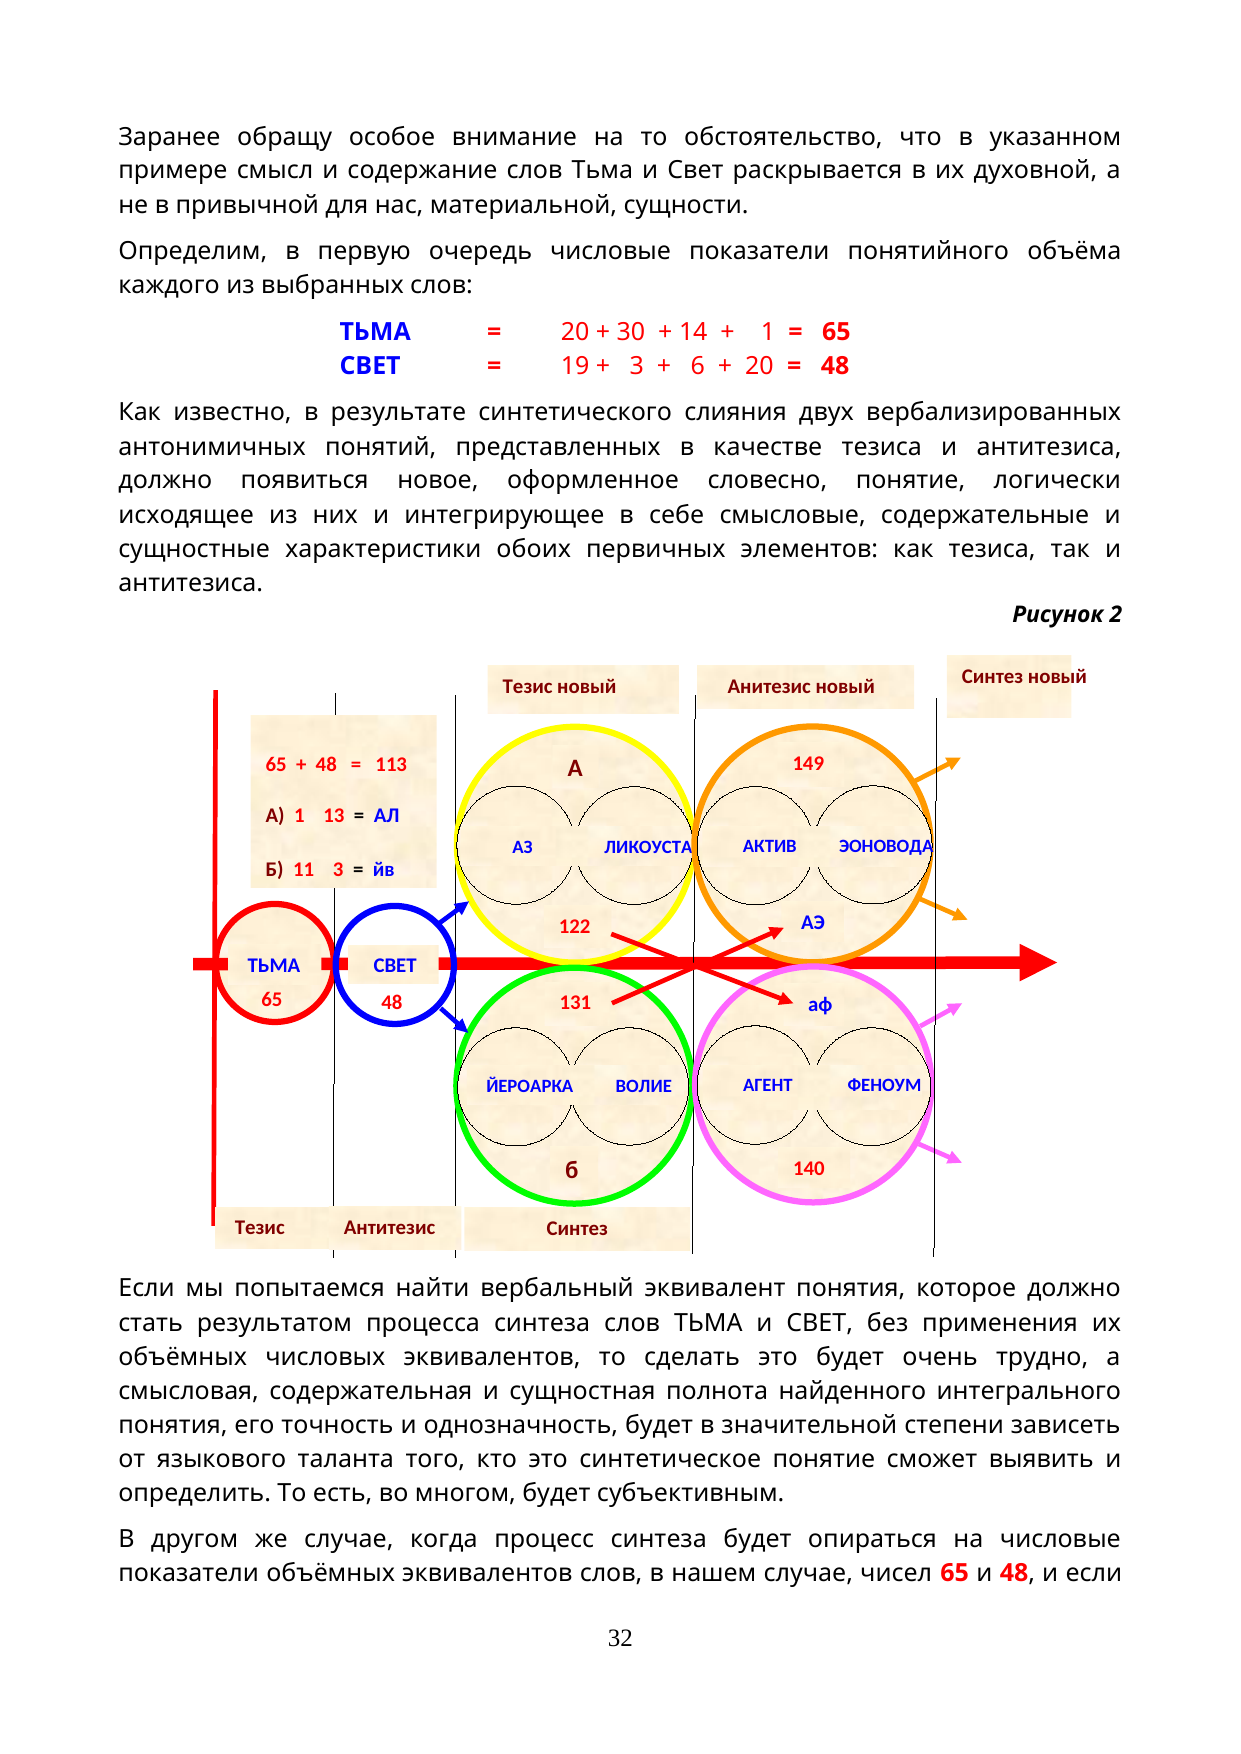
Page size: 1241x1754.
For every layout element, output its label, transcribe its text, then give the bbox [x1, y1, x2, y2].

text Если мы попытаемся найти вербальный эквивалент понятия, которое должно стать результатом процесса синтеза слов ТЬМА и СВЕТ, без применения их объёмных числовых эквивалентов, то сделать это будет очень трудно, а смысловая, содержательная и сущностная полнота найденного интегрального понятия, его точность и однозначность, будет в значительной степени зависеть от языкового таланта того, кто это синтетическое понятие сможет выявить и определить. То есть, во многом, будет субъективным. [118, 1270, 1122, 1508]
picture [697, 730, 933, 959]
picture [456, 730, 692, 959]
picture [220, 908, 330, 1018]
text Заранее обращу особое внимание на то обстоятельство, что в указанном примере смысл и содержание слов Тьма и Свет раскрывается в их духовной, а не в привычной для нас, материальной, сущности. [118, 118, 1122, 220]
text Определим, в первую очередь числовые показатели понятийного объёма каждого из выбранных слов: [118, 233, 1122, 301]
text Как известно, в результате синтетического слияния двух вербализированных антонимичных понятий, представленных в качестве тезиса и антитезиса, должно появиться новое, оформленное словесно, понятие, логически исходящее из них и интегрирующее в себе смысловые, содержательные и сущностные характеристики обоих первичных элементов: как тезиса, так и антитезиса. [118, 394, 1122, 598]
text свет = 19 + 3 + 6 + 20 = 48 [118, 347, 1122, 382]
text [118, 1521, 1122, 1589]
picture [457, 971, 689, 1200]
picture [697, 665, 915, 709]
picture [487, 665, 679, 714]
text тьма = 20 + 30 + 14 + 1 = 65 [118, 313, 1122, 347]
picture [697, 970, 930, 1199]
picture [250, 715, 437, 888]
picture [348, 945, 439, 984]
picture [946, 655, 1072, 718]
text Рисунок 2 [118, 598, 1122, 630]
picture [464, 1207, 691, 1251]
picture [215, 1206, 462, 1250]
